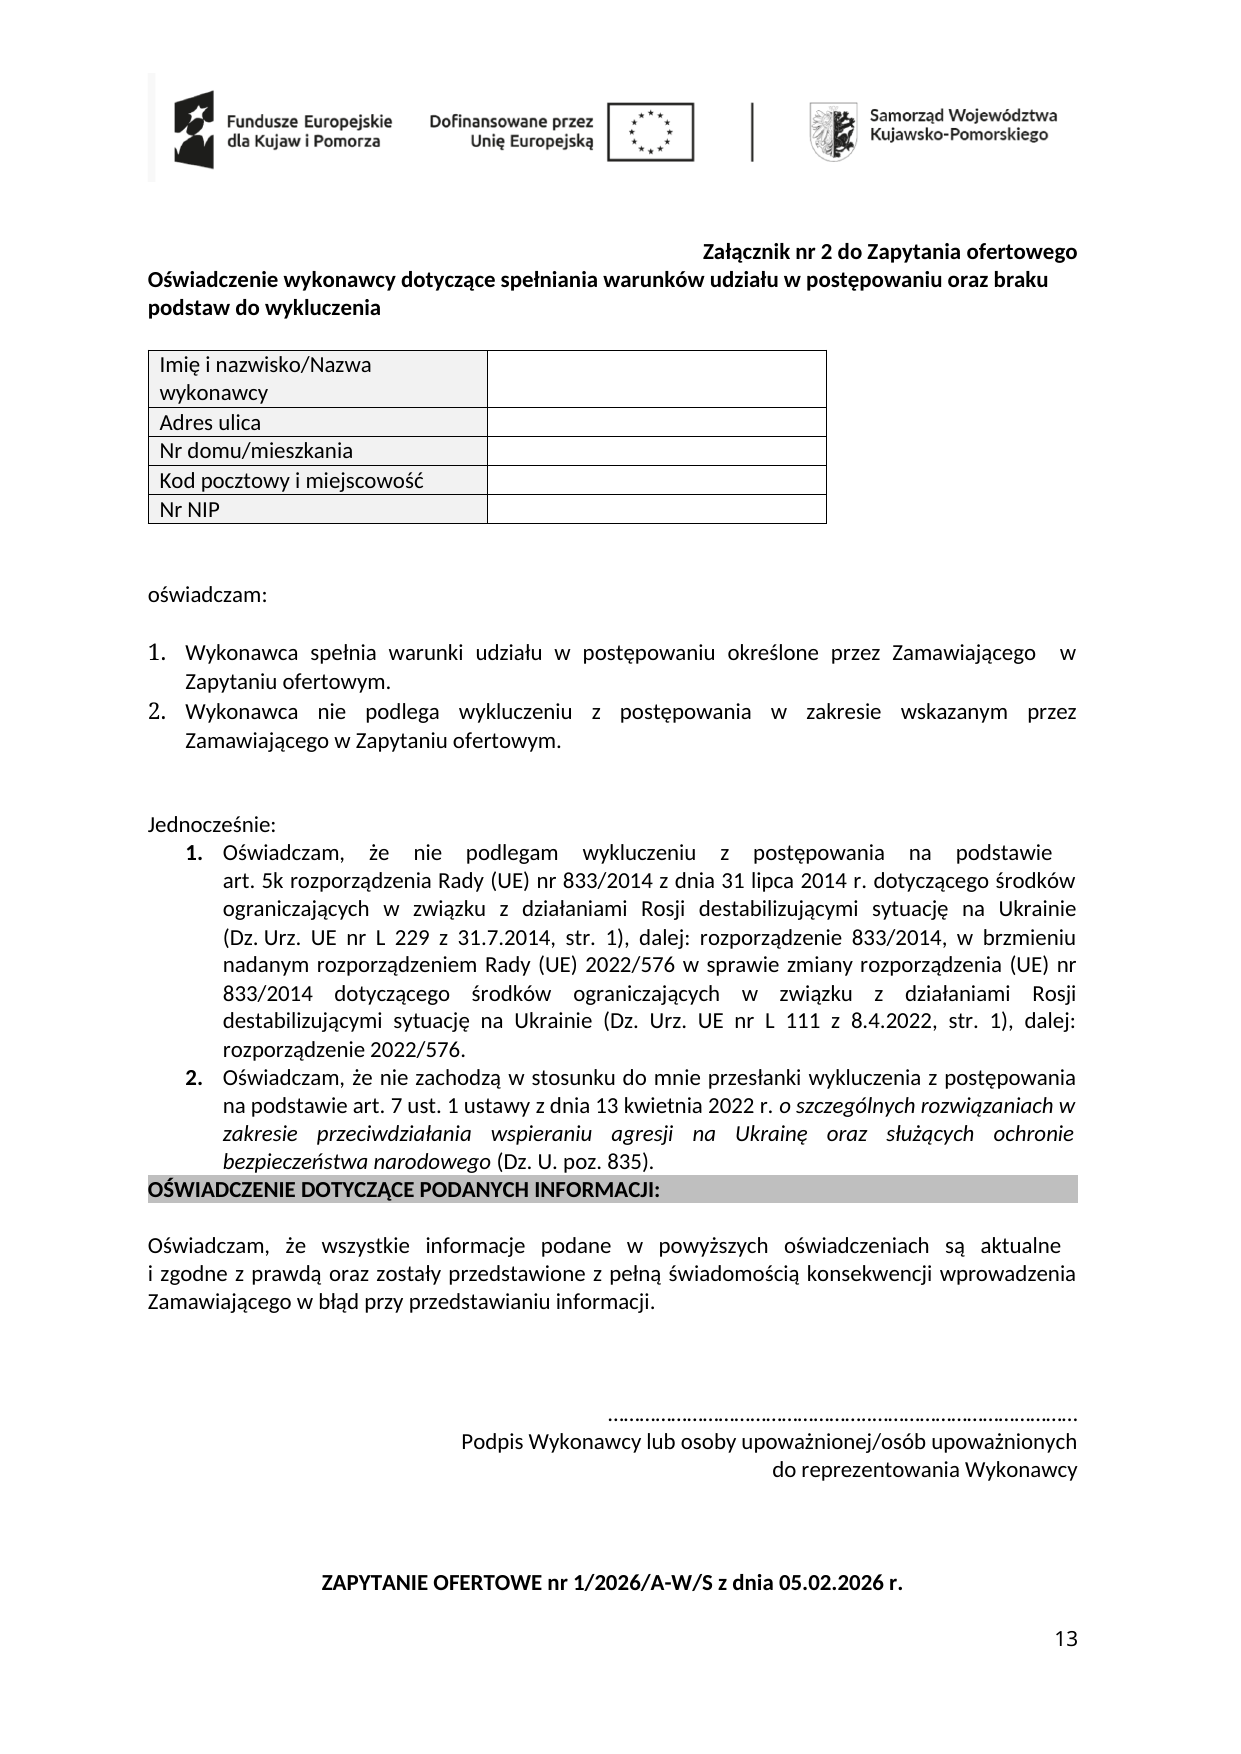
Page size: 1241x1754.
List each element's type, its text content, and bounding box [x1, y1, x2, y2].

text Oświadczam, że wszystkie informacje podane w powyższych oświadczeniach są aktualne i zgodne z prawdą oraz zostały przedstawione z pełną świadomością konsekwencji wprowadzenia Zamawiającego w błąd przy przedstawianiu informacji. [148, 1231, 1078, 1315]
table_cell [488, 408, 826, 436]
list Oświadczam, że nie zachodzą w stosunku do mnie przesłanki wykluczenia z postępowania na podstawie art. 7 ust. 1 ustawy z dnia 13 kwietnia 2022 r. o szczególnych rozwiązaniach w zakresie przeciwdziałania wspieraniu agresji na Ukrainę oraz służących ochronie bezpieczeństwa narodowego (Dz. U. poz. 835). [185, 1063, 1078, 1175]
table_cell Nr domu/mieszkania [149, 437, 487, 465]
text Podpis Wykonawcy lub osoby upoważnionej/osób upoważnionych [148, 1427, 1078, 1455]
text …………………………………………..………………………………… [148, 1399, 1078, 1427]
text Oświadczenie wykonawcy dotyczące spełniania warunków udziału w postępowaniu oraz braku podstaw do wykluczenia [148, 265, 1078, 321]
table_cell Nr NIP [149, 495, 487, 523]
text do reprezentowania Wykonawcy [148, 1455, 1078, 1483]
list Wykonawca spełnia warunki udziału w postępowaniu określone przez Zamawiającego w Zapytaniu ofertowym. [148, 636, 1078, 695]
table_cell Kod pocztowy i miejscowość [149, 466, 487, 494]
table_header [488, 351, 826, 407]
picture [147, 73, 1093, 182]
table_header Imię i nazwisko/Nazwa wykonawcy [149, 351, 487, 407]
list Oświadczam, że nie podlegam wykluczeniu z postępowania na podstawie art. 5k rozporządzenia Rady (UE) nr 833/2014 z dnia 31 lipca 2014 r. dotyczącego środków ograniczających w związku z działaniami Rosji destabilizującymi sytuację na Ukrainie (Dz. Urz. UE nr L 229 z 31.7.2014, str. 1), dalej: rozporządzenie 833/2014, w brzmieniu nadanym rozporządzeniem Rady (UE) 2022/576 w sprawie zmiany rozporządzenia (UE) nr 833/2014 dotyczącego środków ograniczających w związku z działaniami Rosji destabilizującymi sytuację na Ukrainie (Dz. Urz. UE nr L 111 z 8.4.2022, str. 1), dalej: rozporządzenie 2022/576. [185, 838, 1078, 1063]
list Wykonawca nie podlega wykluczeniu z postępowania w zakresie wskazanym przez Zamawiającego w Zapytaniu ofertowym. [148, 695, 1078, 754]
text OŚWIADCZENIE DOTYCZĄCE PODANYCH INFORMACJI: [148, 1175, 1078, 1203]
text Jednocześnie: [148, 811, 1078, 838]
table_cell [488, 466, 826, 494]
table_cell [488, 495, 826, 523]
table_cell [488, 437, 826, 465]
table_cell Adres ulica [149, 408, 487, 436]
text oświadczam: [148, 580, 1078, 608]
text Załącznik nr 2 do Zapytania ofertowego [148, 237, 1078, 265]
